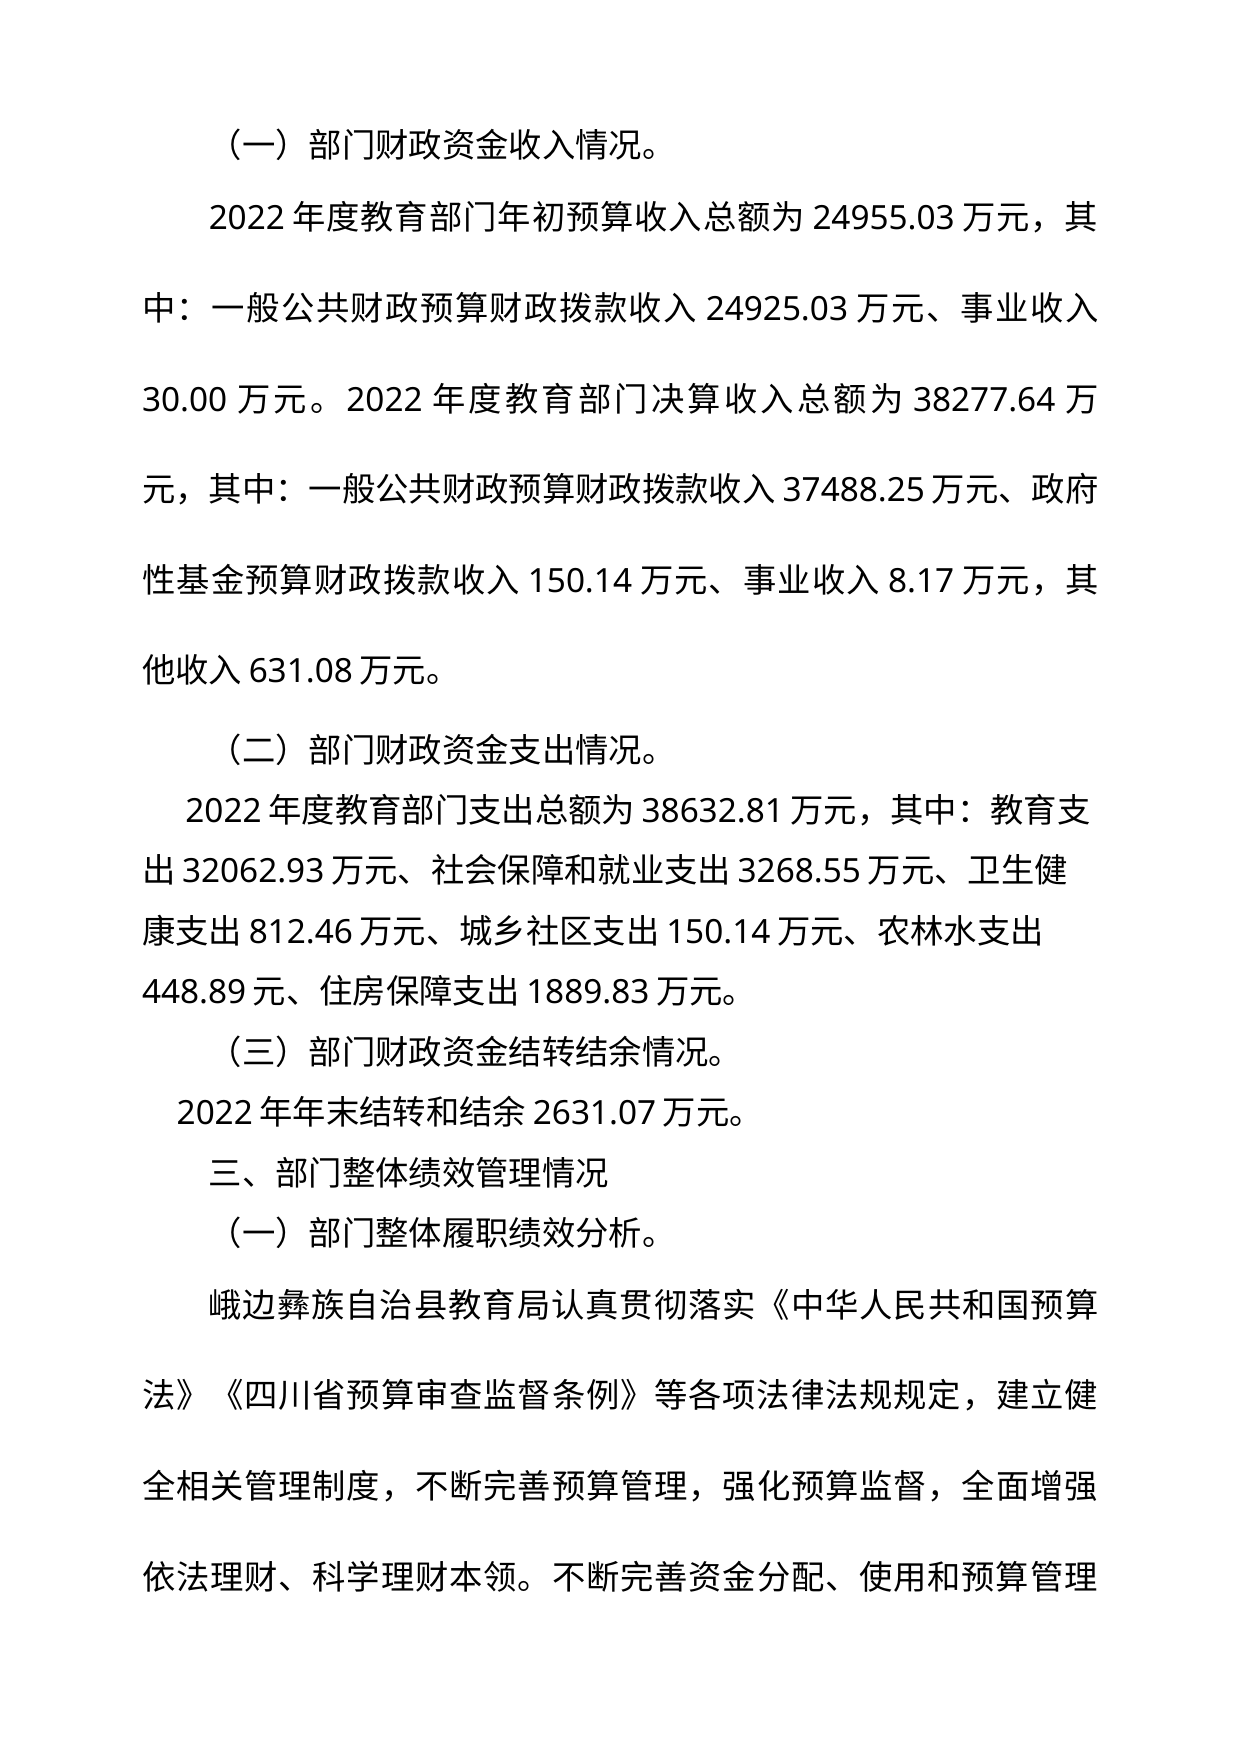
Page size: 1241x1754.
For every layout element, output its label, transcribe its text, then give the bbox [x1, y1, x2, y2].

text （一）部门整体履职绩效分析。 [142, 1197, 1098, 1257]
list 2022年年末结转和结余2631.07万元。 [142, 1076, 1098, 1137]
list 部门财政资金支出情况。 [142, 714, 1098, 774]
list 部门财政资金结转结余情况。 [142, 1016, 1098, 1076]
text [142, 1257, 1098, 1620]
list 部门财政资金收入情况。 [142, 109, 1098, 170]
text 三、部门整体绩效管理情况 [142, 1137, 1098, 1197]
list 2022年度教育部门支出总额为38632.81万元，其中：教育支出32062.93万元、社会保障和就业支出3268.55万元、卫生健康支出812.46万元、城乡社区支出150.14万元、农林水支出448.89元、住房保障支出1889.83万元。 [142, 774, 1098, 1016]
text 2022年度教育部门年初预算收入总额为24955.03万元，其中：一般公共财政预算财政拨款收入24925.03万元、事业收入30.00万元。2022年度教育部门决算收入总额为38277.64万元，其中：一般公共财政预算财政拨款收入37488.25万元、政府性基金预算财政拨款收入150.14万元、事业收入8.17万元，其他收入631.08万元。 [142, 170, 1098, 714]
